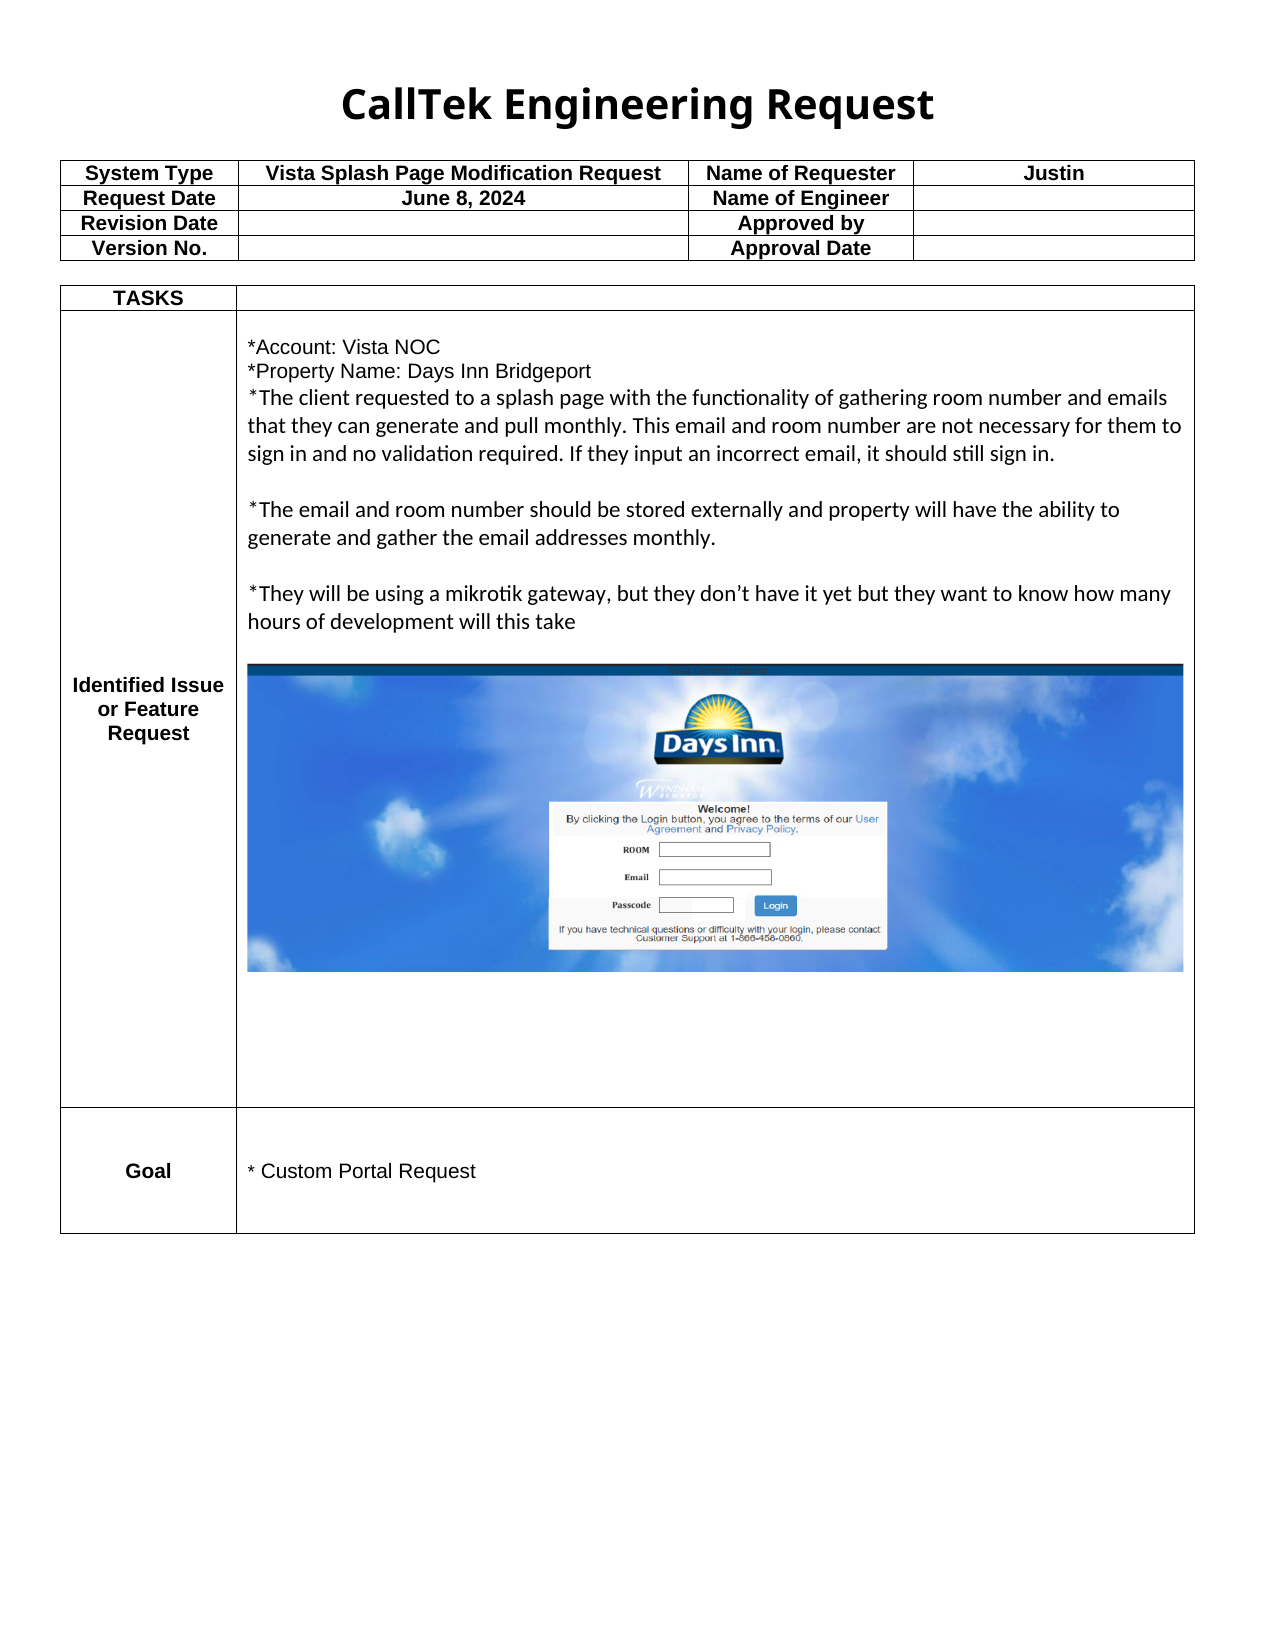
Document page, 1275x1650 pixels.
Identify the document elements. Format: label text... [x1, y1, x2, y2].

table_cell Request Date [61, 186, 238, 210]
table_cell * Custom Portal Request [237, 1108, 1194, 1233]
table_cell [239, 211, 688, 235]
table_cell Goal [61, 1108, 236, 1233]
table_cell [914, 186, 1194, 210]
table_header Justin [914, 161, 1194, 185]
table_cell June 8, 2024 [239, 186, 688, 210]
table_header TASKS [61, 286, 236, 310]
table_header System Type [61, 161, 238, 185]
table_cell Approved by [689, 211, 913, 235]
table_cell [914, 236, 1194, 260]
picture [247, 663, 1184, 972]
table_cell Name of Engineer [689, 186, 913, 210]
table_header [237, 286, 1194, 310]
table_cell Version No. [61, 236, 238, 260]
table_cell [239, 236, 688, 260]
table_header Vista Splash Page Modification Request [239, 161, 688, 185]
text CallTek Engineering Request [75, 75, 1200, 132]
table_cell Approval Date [689, 236, 913, 260]
table_cell *Account: Vista NOC *Property Name: Days Inn Bridgeport *The client requested to a splash page with the functionality of gathering room number and emails that they can generate and pull monthly. This email and room number are not necessary for them to sign in and no validation required. If they input an incorrect email, it should still sign in. *The email and room number should be stored externally and property will have the ability to generate and gather the email addresses monthly. *They will be using a mikrotik gateway, but they don’t have it yet but they want to know how many hours of development will this take [237, 311, 1194, 1107]
table_header Name of Requester [689, 161, 913, 185]
table_cell Revision Date [61, 211, 238, 235]
table_cell [914, 211, 1194, 235]
table_cell Identified Issue or Feature Request [61, 311, 236, 1107]
